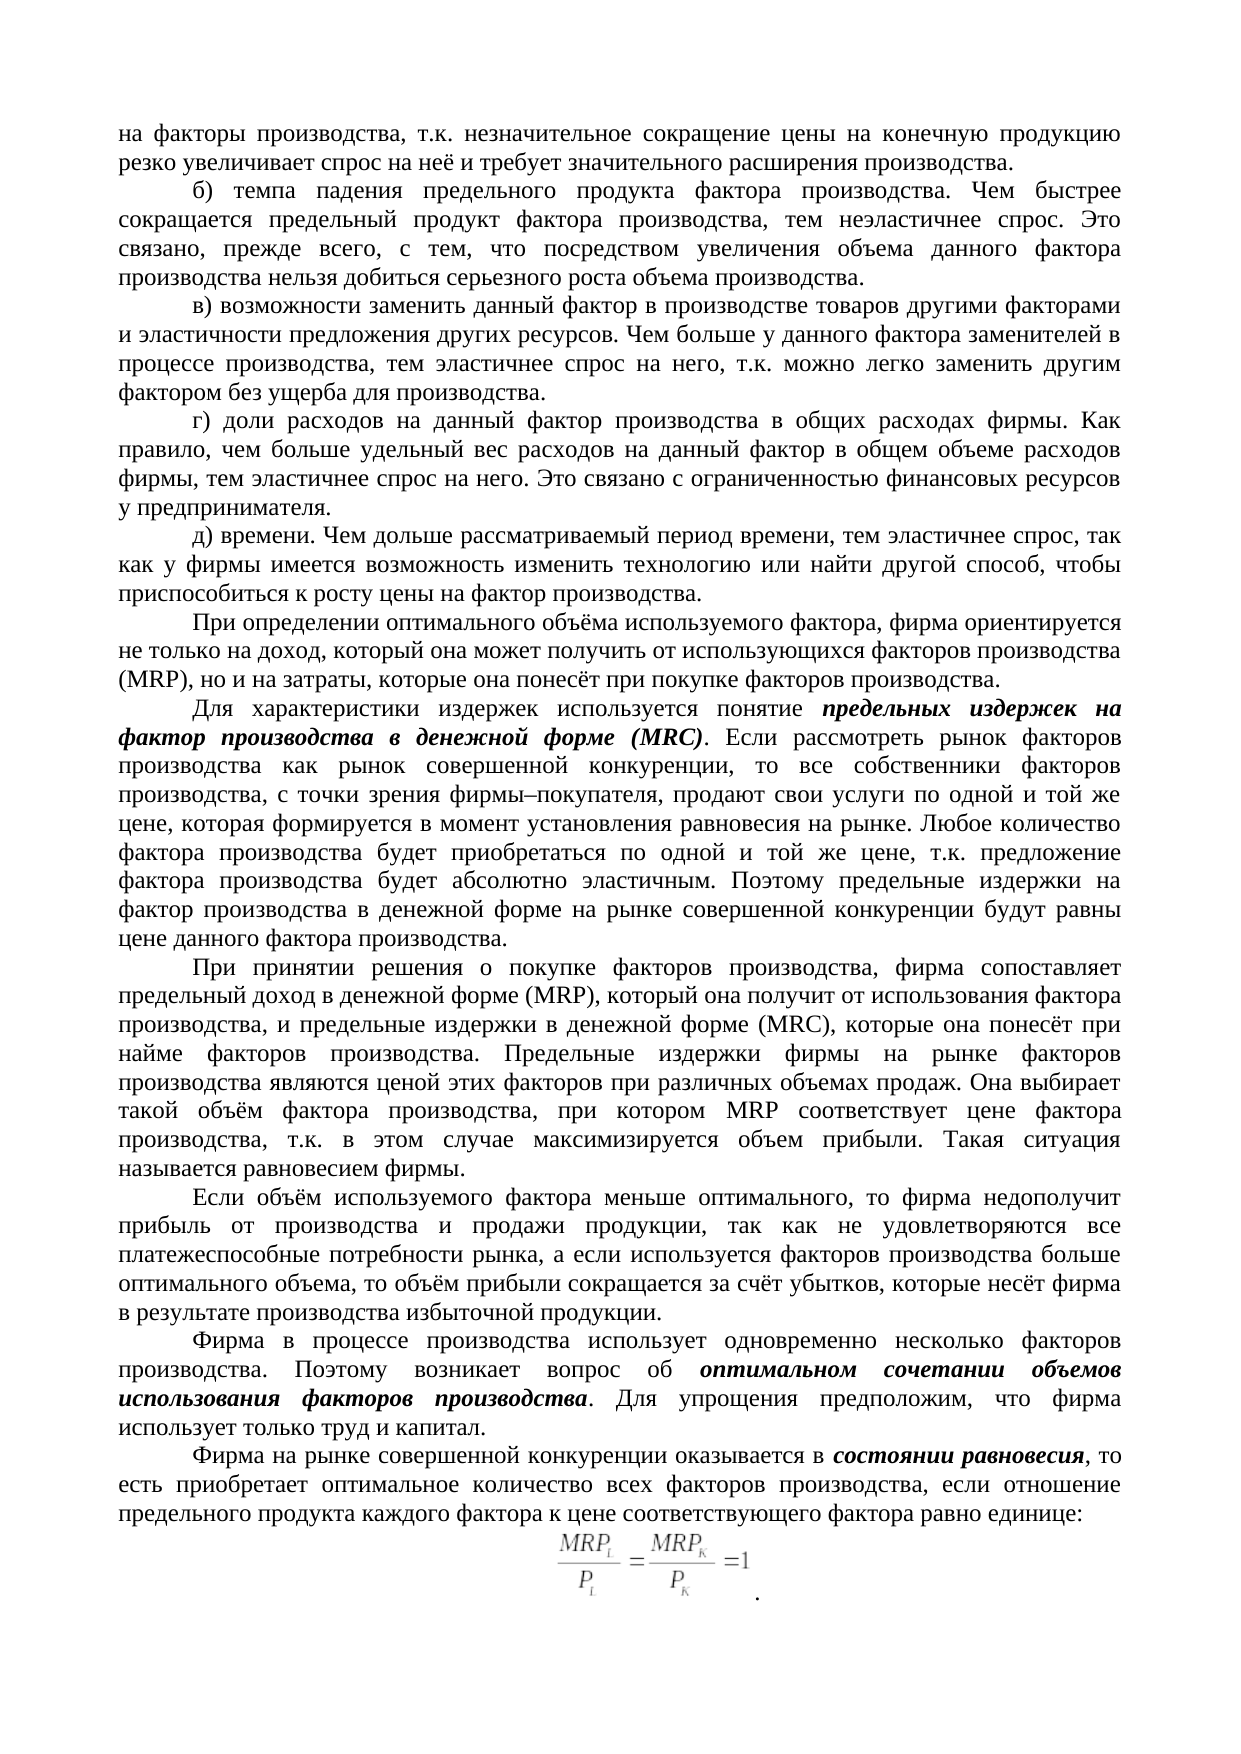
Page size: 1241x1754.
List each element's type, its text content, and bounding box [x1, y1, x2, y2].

text Для характеристики издержек используется понятие предельных издержек на фактор производства в денежной форме (MRC). Если рассмотреть рынок факторов производства как рынок совершенной конкуренции, то все собственники факторов производства, с точки зрения фирмы–покупателя, продают свои услуги по одной и той же цене, которая формируется в момент установления равновесия на рынке. Любое количество фактора производства будет приобретаться по одной и той же цене, т.к. предложение фактора производства будет абсолютно эластичным. Поэтому предельные издержки на фактор производства в денежной форме на рынке совершенной конкуренции будут равны цене данного фактора производства. [118, 693, 1122, 952]
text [118, 118, 1122, 176]
text в) возможности заменить данный фактор в производстве товаров другими факторами и эластичности предложения других ресурсов. Чем больше у данного фактора заменителей в процессе производства, тем эластичнее спрос на него, т.к. можно легко заменить другим фактором без ущерба для производства. [118, 291, 1122, 406]
text г) доли расходов на данный фактор производства в общих расходах фирмы. Как правило, чем больше удельный вес расходов на данный фактор в общем объеме расходов фирмы, тем эластичнее спрос на него. Это связано с ограниченностью финансовых ресурсов у предпринимателя. [118, 406, 1122, 521]
text Фирма на рынке совершенной конкуренции оказывается в состоянии равновесия, то есть приобретает оптимальное количество всех факторов производства, если отношение предельного продукта каждого фактора к цене соответствующего фактора равно единице: [118, 1441, 1122, 1527]
text Если объём используемого фактора меньше оптимального, то фирма недополучит прибыль от производства и продажи продукции, так как не удовлетворяются все платежеспособные потребности рынка, а если используется факторов производства больше оптимального объема, то объём прибыли сокращается за счёт убытков, которые несёт фирма в результате производства избыточной продукции. [118, 1182, 1122, 1326]
text При определении оптимального объёма используемого фактора, фирма ориентируется не только на доход, который она может получить от использующихся факторов производства (MRP), но и на затраты, которые она понесёт при покупке факторов производства. [118, 607, 1122, 693]
text Фирма в процессе производства использует одновременно несколько факторов производства. Поэтому возникает вопрос об оптимальном сочетании объемов использования факторов производства. Для упрощения предположим, что фирма использует только труд и капитал. [118, 1326, 1122, 1441]
text При принятии решения о покупке факторов производства, фирма сопоставляет предельный доход в денежной форме (MRP), который она получит от использования фактора производства, и предельные издержки в денежной форме (МRC), которые она понесёт при найме факторов производства. Предельные издержки фирмы на рынке факторов производства являются ценой этих факторов при различных объемах продаж. Она выбирает такой объём фактора производства, при котором MRP соответствует цене фактора производства, т.к. в этом случае максимизируется объем прибыли. Такая ситуация называется равновесием фирмы. [118, 952, 1122, 1182]
text д) времени. Чем дольше рассматриваемый период времени, тем эластичнее спрос, так как у фирмы имеется возможность изменить технологию или найти другой способ, чтобы приспособиться к росту цены на фактор производства. [118, 521, 1122, 607]
text . [118, 1527, 1122, 1606]
text б) темпа падения предельного продукта фактора производства. Чем быстрее сокращается предельный продукт фактора производства, тем неэластичнее спрос. Это связано, прежде всего, с тем, что посредством увеличения объема данного фактора производства нельзя добиться серьезного роста объема производства. [118, 176, 1122, 291]
